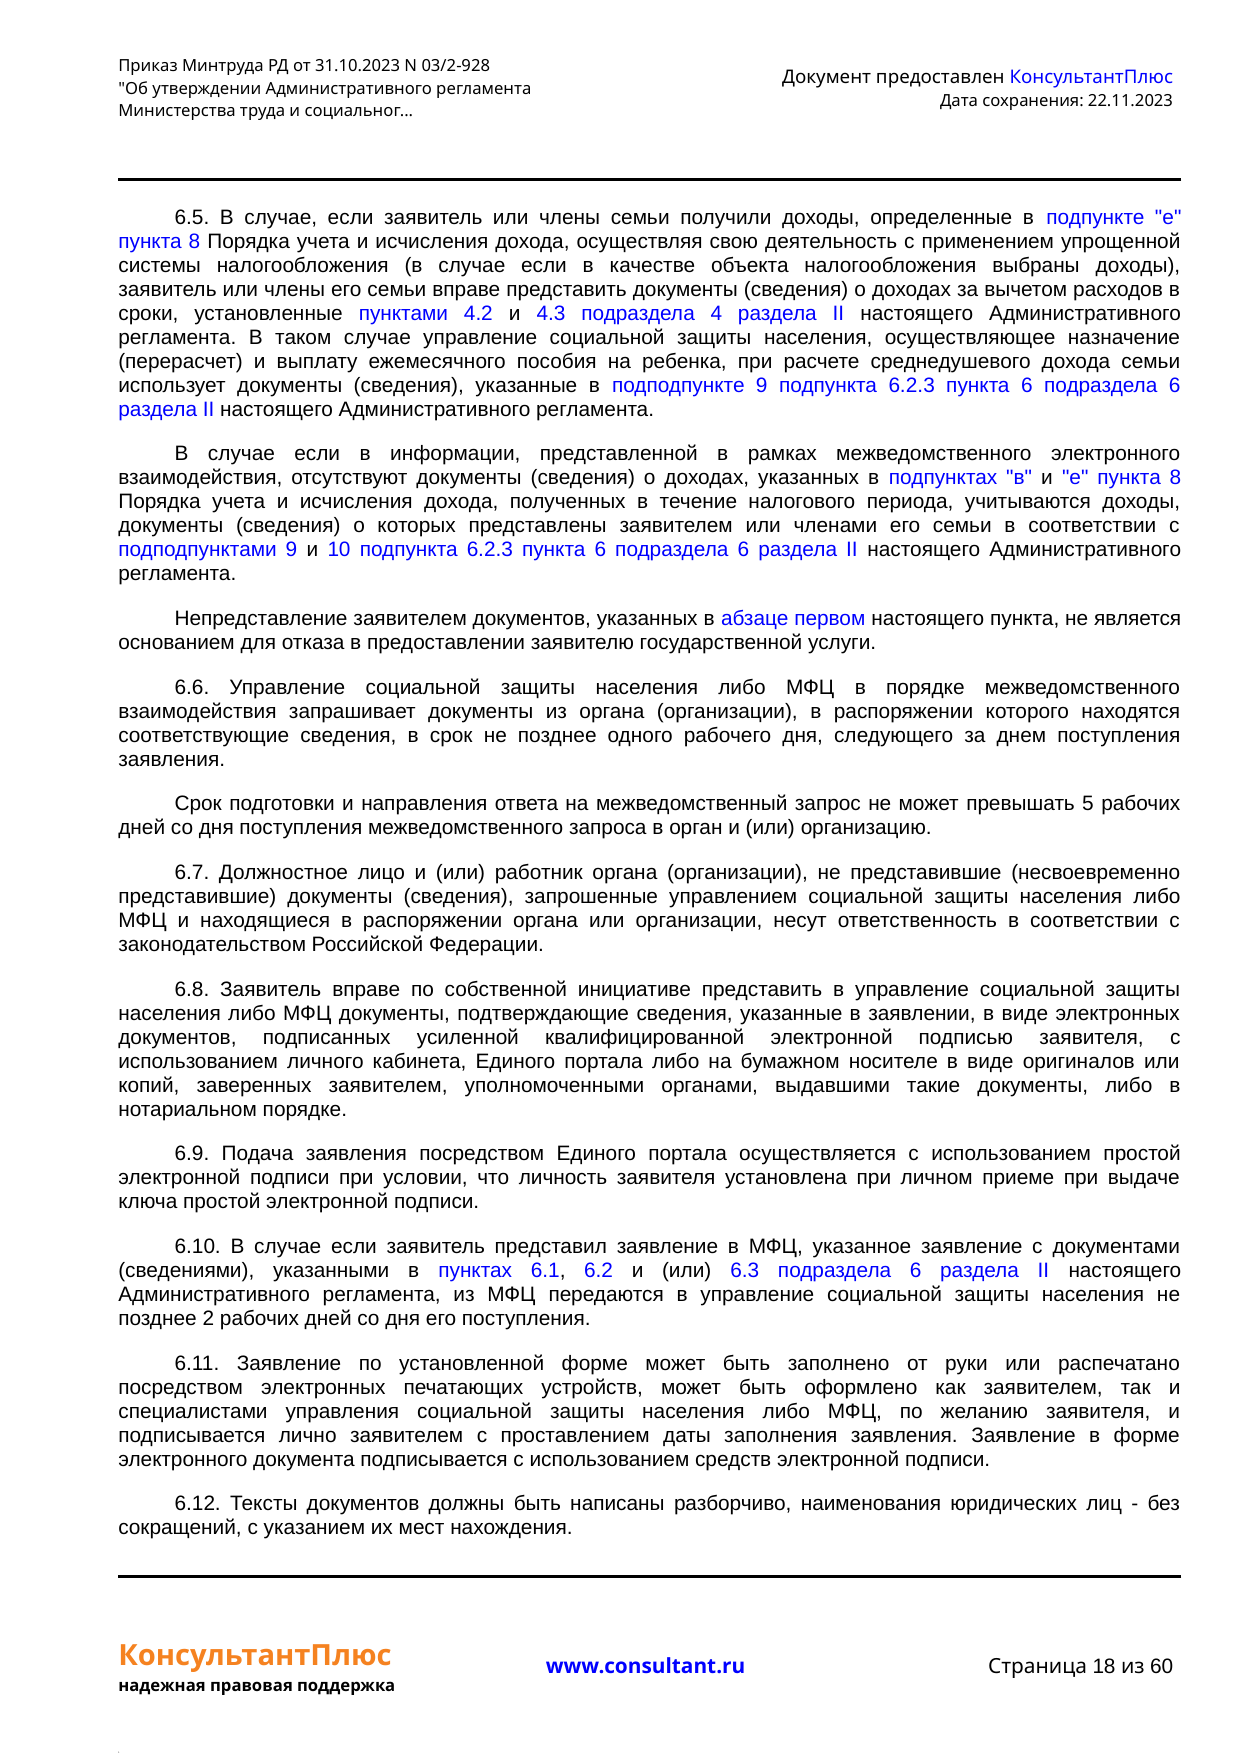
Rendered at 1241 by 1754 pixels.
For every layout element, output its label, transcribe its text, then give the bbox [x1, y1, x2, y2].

text 6.6. Управление социальной защиты населения либо МФЦ в порядке межведомственного взаимодействия запрашивает документы из органа (организации), в распоряжении которого находятся соответствующие сведения, в срок не позднее одного рабочего дня, следующего за днем поступления заявления. [118, 674, 1181, 770]
text Непредставление заявителем документов, указанных в абзаце первом настоящего пункта, не является основанием для отказа в предоставлении заявителю государственной услуги. [118, 606, 1181, 654]
text 6.11. Заявление по установленной форме может быть заполнено от руки или распечатано посредством электронных печатающих устройств, может быть оформлено как заявителем, так и специалистами управления социальной защиты населения либо МФЦ, по желанию заявителя, и подписывается лично заявителем с проставлением даты заполнения заявления. Заявление в форме электронного документа подписывается с использованием средств электронной подписи. [118, 1351, 1181, 1470]
text 6.8. Заявитель вправе по собственной инициативе представить в управление социальной защиты населения либо МФЦ документы, подтверждающие сведения, указанные в заявлении, в виде электронных документов, подписанных усиленной квалифицированной электронной подписью заявителя, с использованием личного кабинета, Единого портала либо на бумажном носителе в виде оригиналов или копий, заверенных заявителем, уполномоченными органами, выдавшими такие документы, либо в нотариальном порядке. [118, 977, 1181, 1120]
text 6.9. Подача заявления посредством Единого портала осуществляется с использованием простой электронной подписи при условии, что личность заявителя установлена при личном приеме при выдаче ключа простой электронной подписи. [118, 1141, 1181, 1213]
text 6.10. В случае если заявитель представил заявление в МФЦ, указанное заявление с документами (сведениями), указанными в пунктах 6.1, 6.2 и (или) 6.3 подраздела 6 раздела II настоящего Административного регламента, из МФЦ передаются в управление социальной защиты населения не позднее 2 рабочих дней со дня его поступления. [118, 1234, 1181, 1330]
text 6.5. В случае, если заявитель или члены семьи получили доходы, определенные в подпункте "е" пункта 8 Порядка учета и исчисления дохода, осуществляя свою деятельность с применением упрощенной системы налогообложения (в случае если в качестве объекта налогообложения выбраны доходы), заявитель или члены его семьи вправе представить документы (сведения) о доходах за вычетом расходов в сроки, установленные пунктами 4.2 и 4.3 подраздела 4 раздела II настоящего Административного регламента. В таком случае управление социальной защиты населения, осуществляющее назначение (перерасчет) и выплату ежемесячного пособия на ребенка, при расчете среднедушевого дохода семьи использует документы (сведения), указанные в подподпункте 9 подпункта 6.2.3 пункта 6 подраздела 6 раздела II настоящего Административного регламента. [118, 205, 1181, 420]
text 6.12. Тексты документов должны быть написаны разборчиво, наименования юридических лиц - без сокращений, с указанием их мест нахождения. [118, 1491, 1181, 1539]
text Срок подготовки и направления ответа на межведомственный запрос не может превышать 5 рабочих дней со дня поступления межведомственного запроса в орган и (или) организацию. [118, 791, 1181, 839]
text В случае если в информации, представленной в рамках межведомственного электронного взаимодействия, отсутствуют документы (сведения) о доходах, указанных в подпунктах "в" и "е" пункта 8 Порядка учета и исчисления дохода, полученных в течение налогового периода, учитываются доходы, документы (сведения) о которых представлены заявителем или членами его семьи в соответствии с подподпунктами 9 и 10 подпункта 6.2.3 пункта 6 подраздела 6 раздела II настоящего Административного регламента. [118, 441, 1181, 585]
text 6.7. Должностное лицо и (или) работник органа (организации), не представившие (несвоевременно представившие) документы (сведения), запрошенные управлением социальной защиты населения либо МФЦ и находящиеся в распоряжении органа или организации, несут ответственность в соответствии с законодательством Российской Федерации. [118, 860, 1181, 956]
